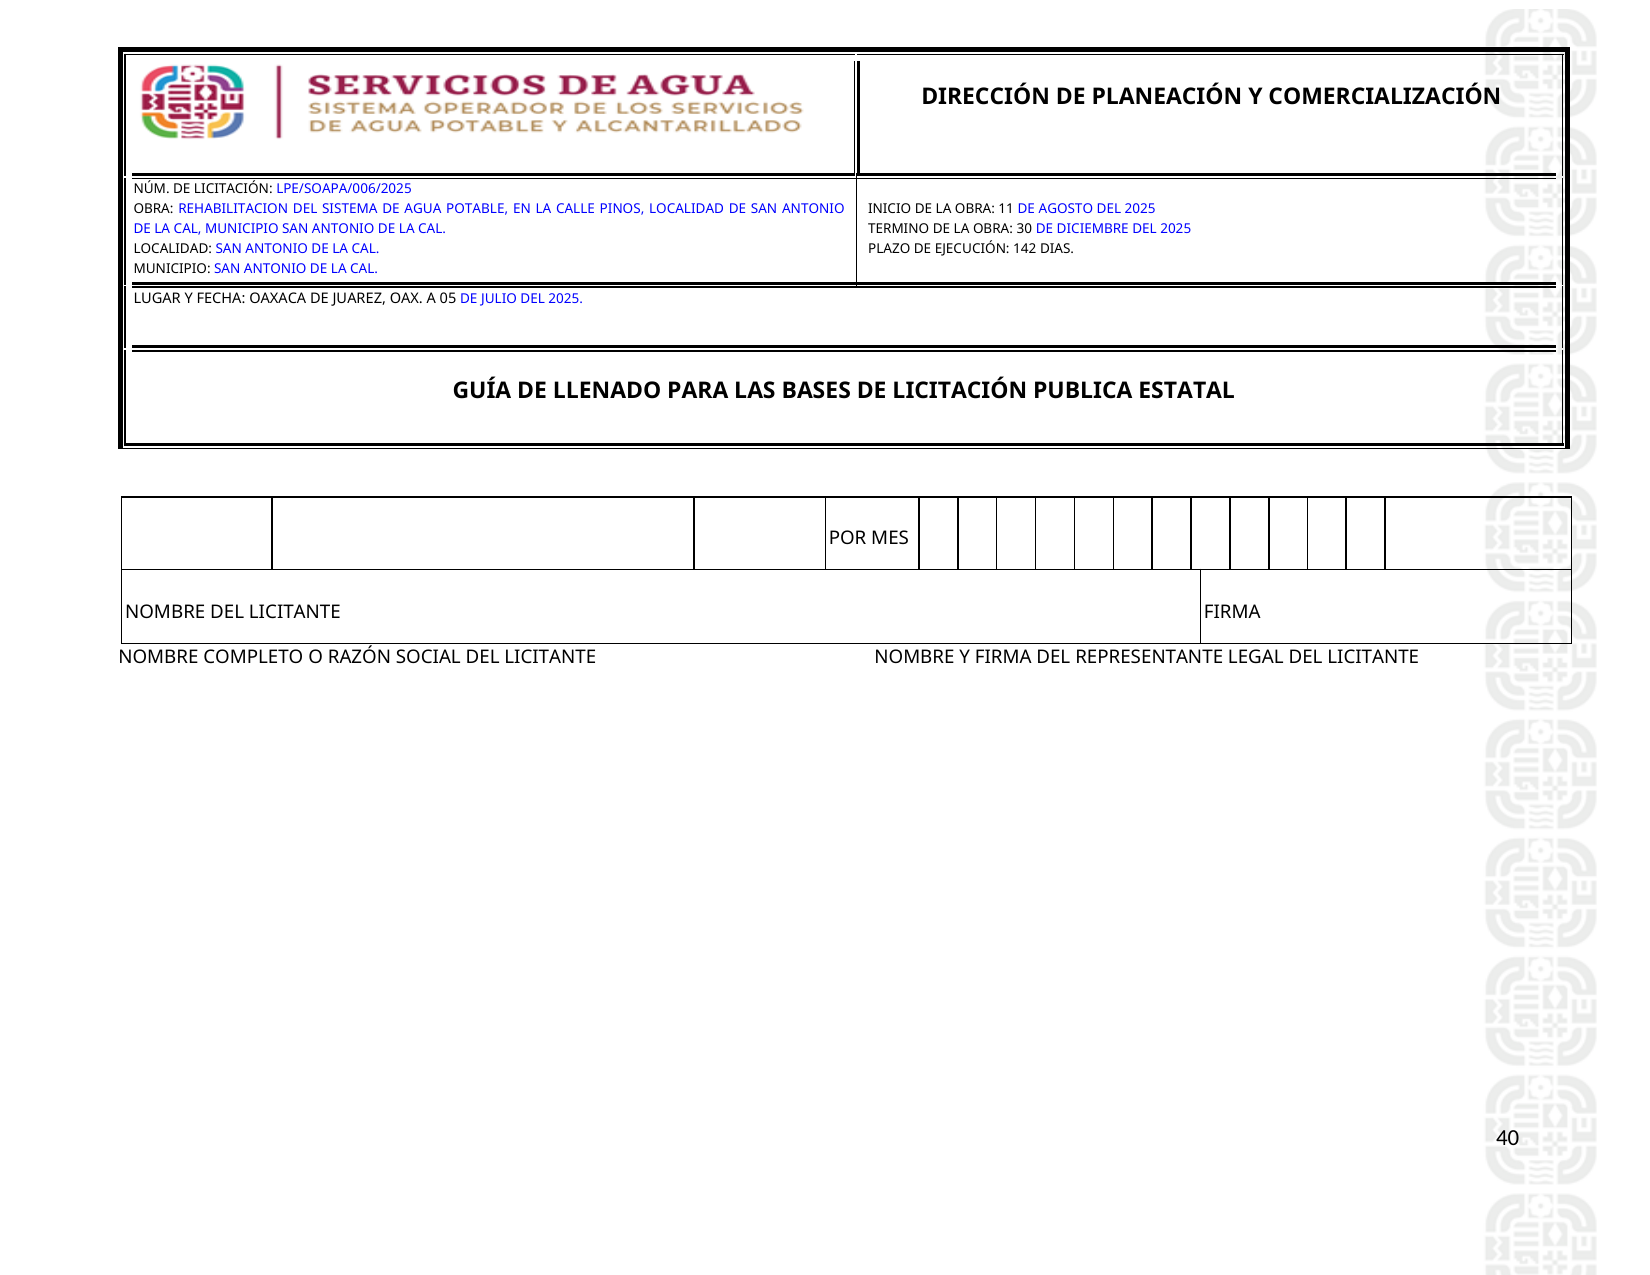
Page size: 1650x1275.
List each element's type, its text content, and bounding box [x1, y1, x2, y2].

table_cell [959, 498, 996, 568]
table_cell [1270, 498, 1307, 568]
table_cell POR MES [826, 498, 918, 568]
table_cell [1347, 498, 1384, 568]
table_cell FIRMA [1201, 570, 1571, 643]
picture [1470, 90, 1477, 101]
table_cell [1231, 498, 1268, 568]
table_cell [1386, 498, 1571, 568]
table_cell [1075, 498, 1113, 568]
table_cell [997, 498, 1035, 568]
text NOMBRE COMPLETO O RAZÓN SOCIAL DEL LICITANTE NOMBRE Y FIRMA DEL REPRESENTANTE LEGAL DEL LICITANTE [118, 644, 1624, 669]
picture [1470, 669, 1600, 1275]
table_cell [1114, 498, 1151, 568]
table_cell NOMBRE DEL LICITANTE [122, 570, 1200, 643]
picture [137, 57, 811, 151]
table_cell [1308, 498, 1345, 568]
picture [1470, 9, 1600, 644]
picture [1470, 52, 1565, 448]
table_cell [1153, 498, 1190, 568]
table_cell [273, 498, 693, 568]
table_cell [695, 498, 825, 568]
table_cell [1192, 498, 1229, 568]
table_cell [122, 498, 271, 568]
table_cell [920, 498, 957, 568]
table_cell [1036, 498, 1074, 568]
